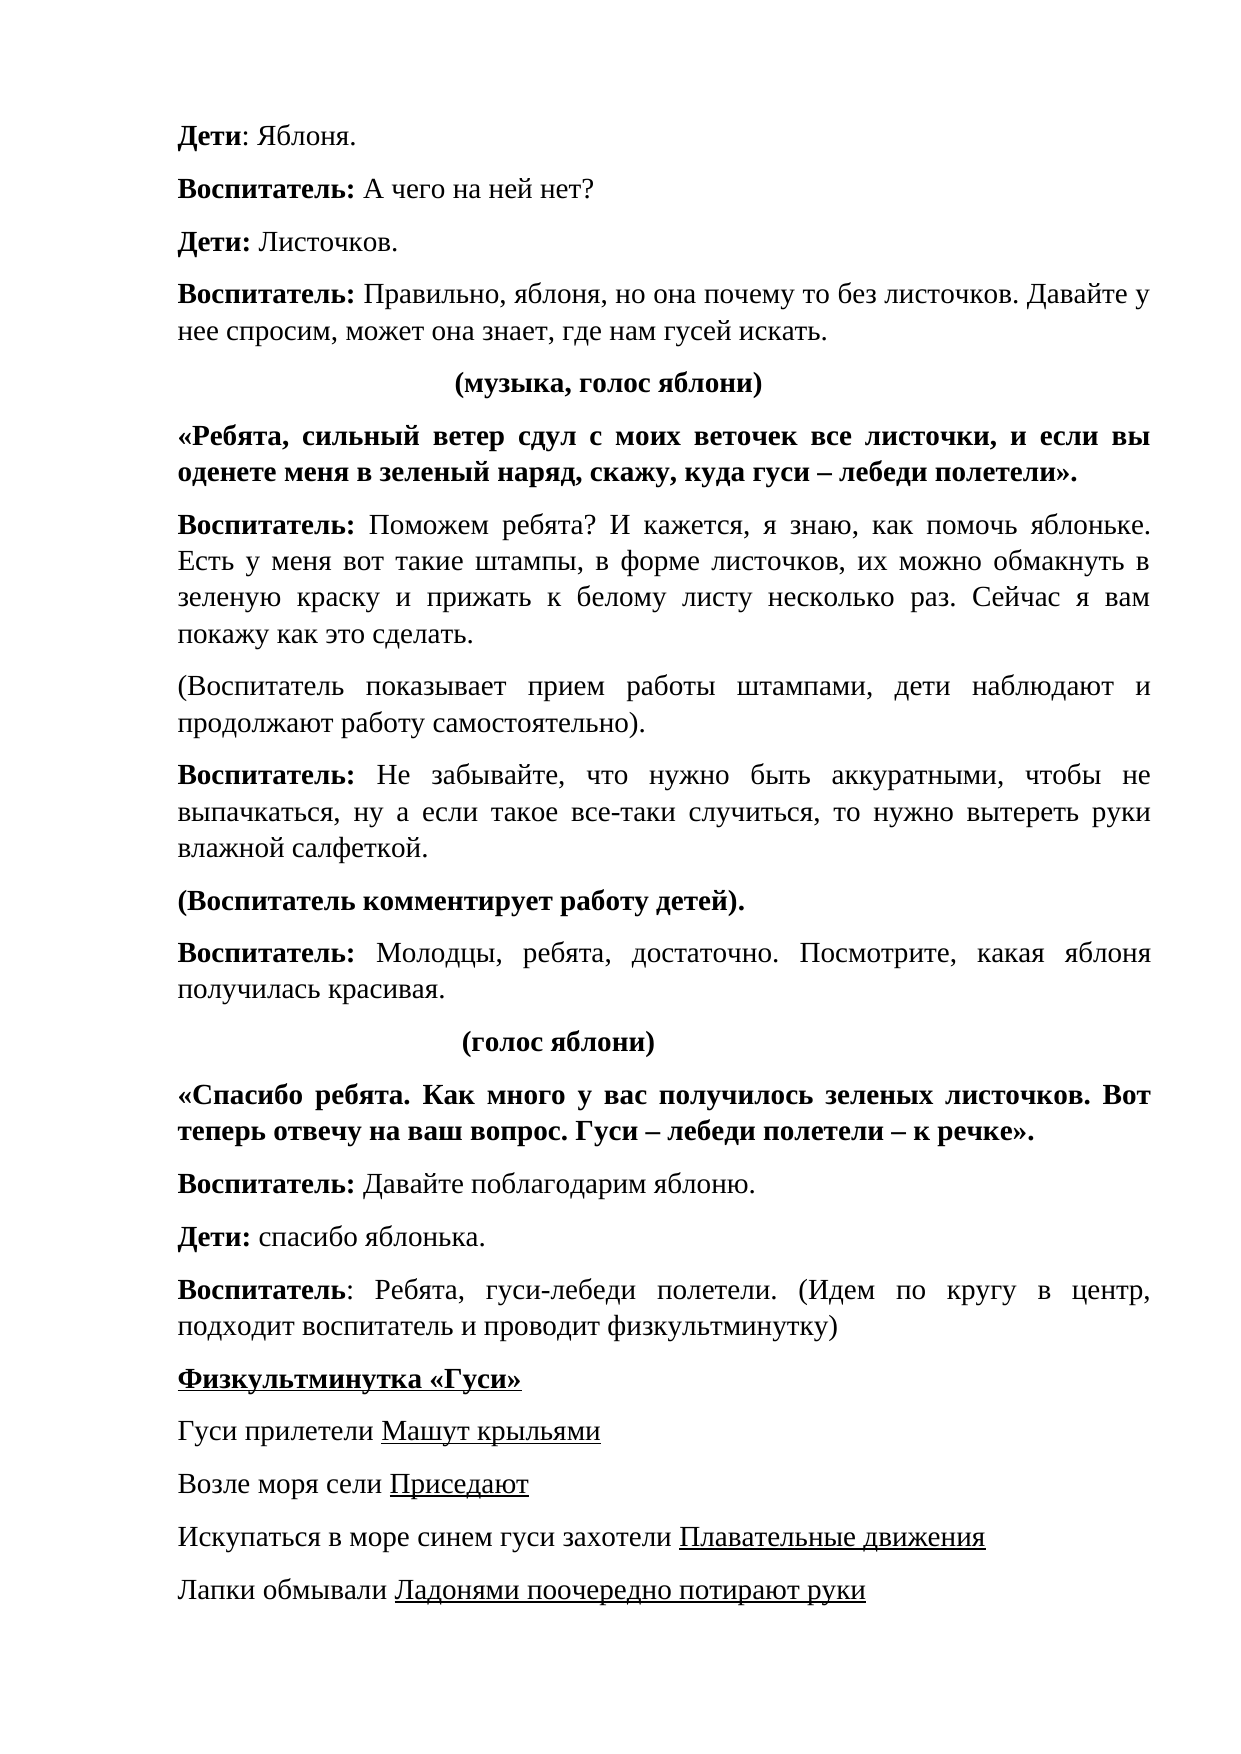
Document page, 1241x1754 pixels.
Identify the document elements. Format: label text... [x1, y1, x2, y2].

text (голос яблони) [177, 1024, 1152, 1058]
text Дети: Листочков. [177, 224, 1152, 257]
text (музыка, голос яблони) [177, 366, 1152, 399]
text Дети: Яблоня. [177, 118, 1152, 152]
text Воспитатель: Правильно, яблоня, но она почему то без листочков. Давайте у нее спросим, может она знает, где нам гусей искать. [177, 277, 1152, 346]
text Воспитатель: Не забывайте, что нужно быть аккуратными, чтобы не выпачкаться, ну а если такое все-таки случиться, то нужно вытереть руки влажной салфеткой. [177, 757, 1152, 863]
text (Воспитатель показывает прием работы штампами, дети наблюдают и продолжают работу самостоятельно). [177, 668, 1152, 738]
text Физкультминутка «Гуси» [177, 1361, 1152, 1394]
text Лапки обмывали Ладонями поочередно потирают руки [177, 1572, 1152, 1606]
text «Спасибо ребята. Как много у вас получилось зеленых листочков. Вот теперь отвечу на ваш вопрос. Гуси – лебеди полетели – к речке». [177, 1077, 1152, 1147]
text (Воспитатель комментирует работу детей). [177, 883, 1152, 916]
text Возле моря сели Приседают [177, 1466, 1152, 1500]
text Гуси прилетели Машут крыльями [177, 1413, 1152, 1447]
text Воспитатель: Молодцы, ребята, достаточно. Посмотрите, какая яблоня получилась красивая. [177, 935, 1152, 1005]
text Воспитатель: Ребята, гуси-лебеди полетели. (Идем по кругу в центр, подходит воспитатель и проводит физкультминутку) [177, 1272, 1152, 1341]
text «Ребята, сильный ветер сдул с моих веточек все листочки, и если вы оденете меня в зеленый наряд, скажу, куда гуси – лебеди полетели». [177, 418, 1152, 488]
text Воспитатель: Поможем ребята? И кажется, я знаю, как помочь яблоньке. Есть у меня вот такие штампы, в форме листочков, их можно обмакнуть в зеленую краску и прижать к белому листу несколько раз. Сейчас я вам покажу как это сделать. [177, 507, 1152, 649]
text Воспитатель: Давайте поблагодарим яблоню. [177, 1166, 1152, 1200]
text Искупаться в море синем гуси захотели Плавательные движения [177, 1519, 1152, 1553]
text Воспитатель: А чего на ней нет? [177, 171, 1152, 204]
text Дети: спасибо яблонька. [177, 1219, 1152, 1252]
